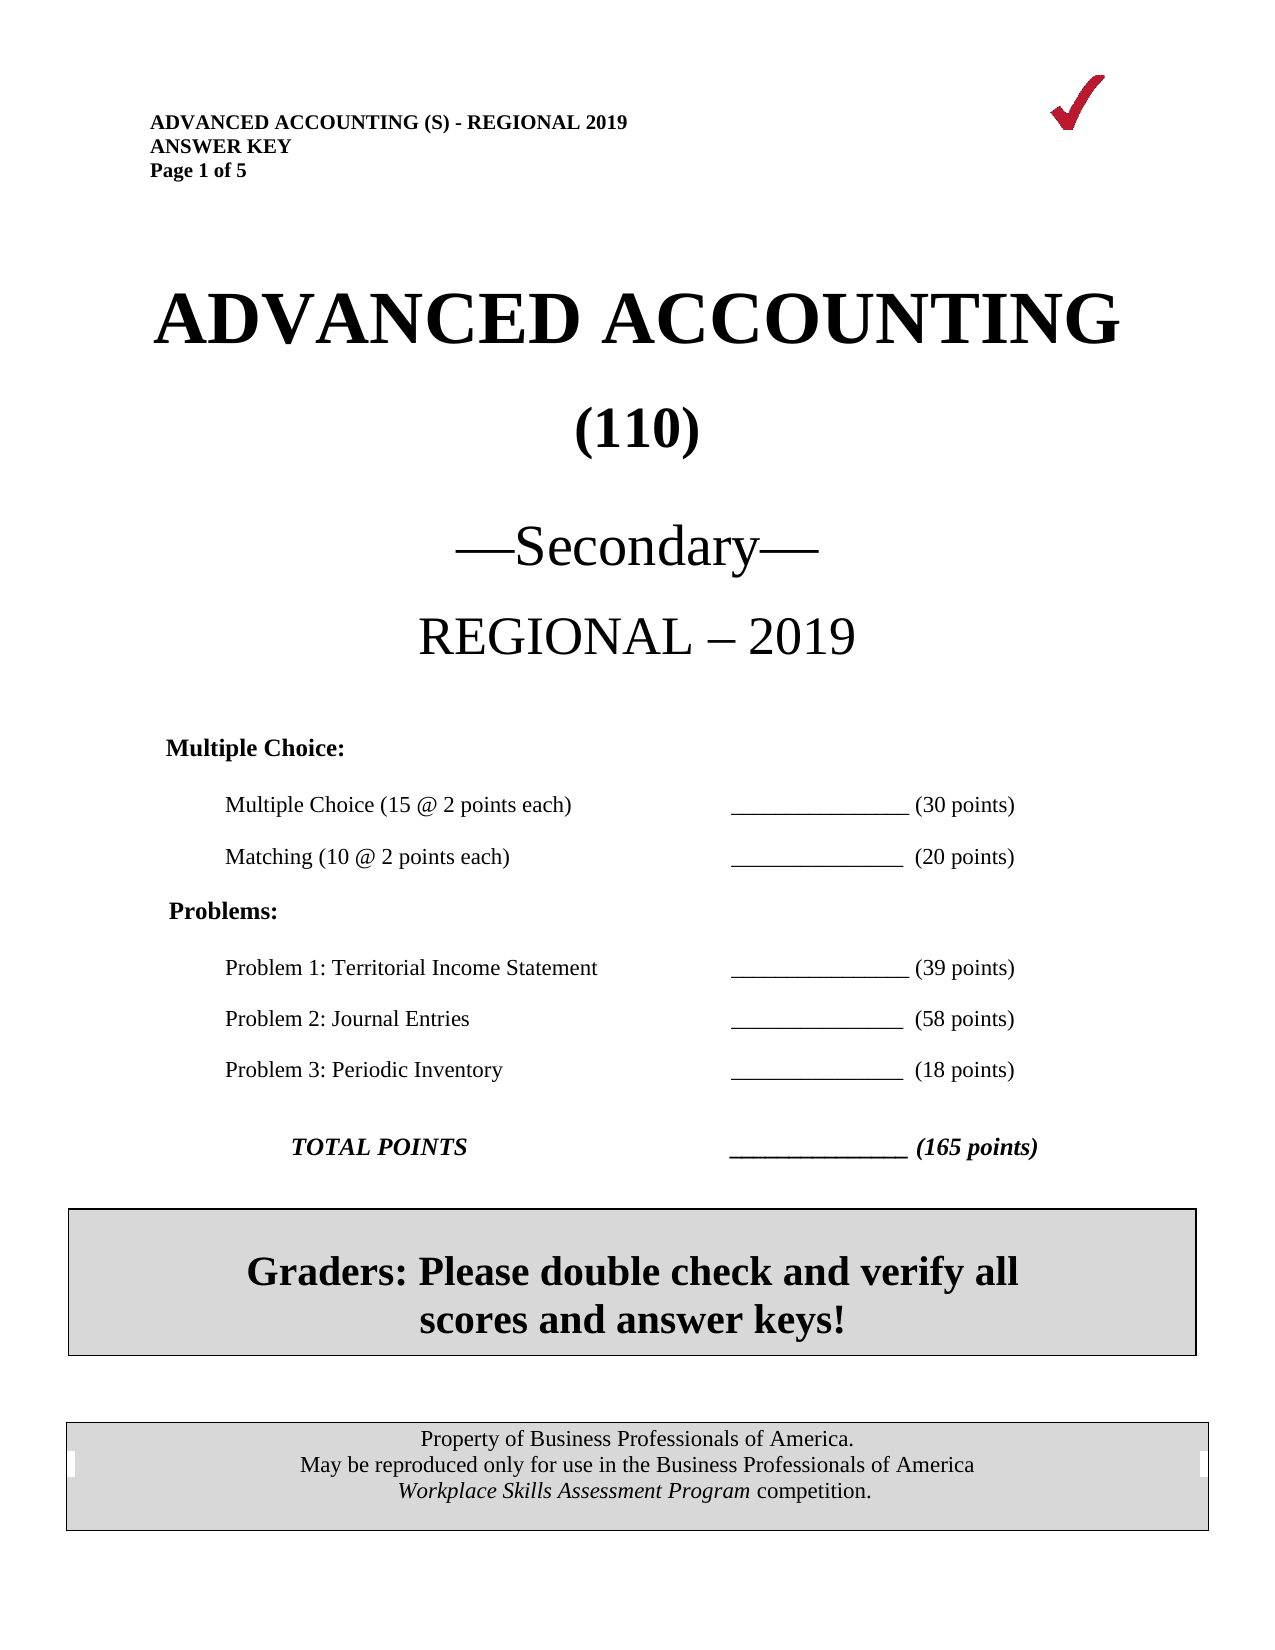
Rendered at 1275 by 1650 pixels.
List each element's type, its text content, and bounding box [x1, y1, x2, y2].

text (110) [75, 393, 1200, 460]
text scores and answer keys! [75, 1295, 1191, 1343]
text Problem 2: Journal Entries _______________ (58 points) [225, 1005, 1207, 1031]
text TOTAL POINTS (165 points) [75, 1132, 1200, 1161]
text Problem 3: Periodic Inventory _______________ (18 points) [225, 1056, 1207, 1083]
text ADVANCED ACCOUNTING [75, 273, 1200, 360]
text Graders: Please double check and verify all [75, 1247, 1191, 1295]
text Workplace Skills Assessment Program competition. [67, 1474, 1208, 1530]
text Property of Business Professionals of America. [67, 1423, 1208, 1451]
subtitle —Secondary— [75, 510, 1200, 577]
text Multiple Choice (15 @ 2 points each) (30 points) [225, 791, 1198, 817]
text Problem 1: Territorial Income Statement (39 points) [225, 954, 1207, 980]
text REGIONAL – 2019 [75, 604, 1200, 666]
picture [1050, 75, 1105, 130]
text May be reproduced only for use in the Business Professionals of America [75, 1451, 1200, 1474]
text Matching (10 @ 2 points each) _______________ (20 points) [225, 843, 1198, 870]
text Multiple Choice: [75, 733, 1200, 762]
text Problems: [169, 896, 1106, 925]
